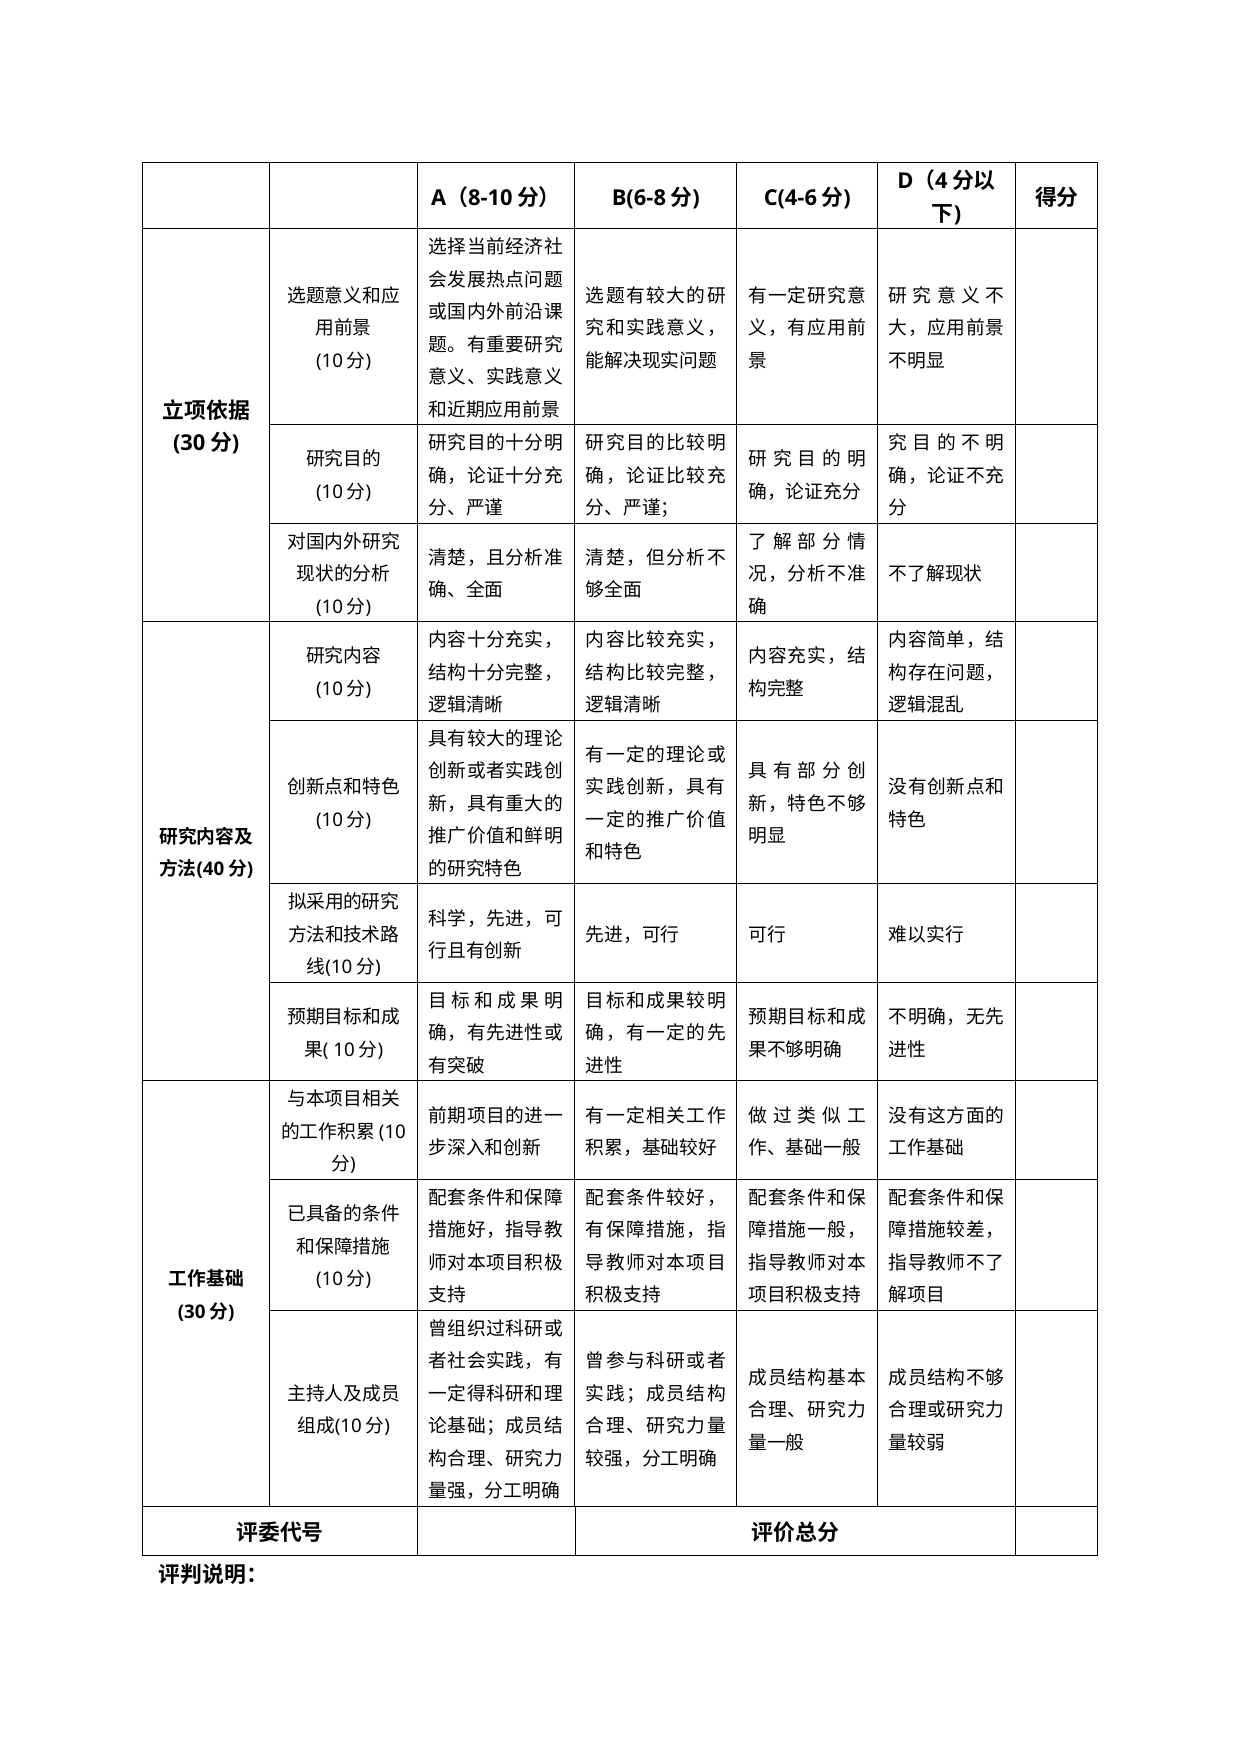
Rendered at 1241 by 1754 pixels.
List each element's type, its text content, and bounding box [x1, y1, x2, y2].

table_cell 有一定研究意义，有应用前景 [737, 229, 877, 424]
table_cell 主持人及成员组成(10分) [270, 1311, 417, 1506]
table_cell 内容充实，结构完整 [737, 622, 877, 720]
table_cell A（8-10分） [418, 163, 574, 228]
table_cell 研究目的明确，论证充分 [737, 425, 877, 523]
table_cell 具有部分创新，特色不够明显 [737, 721, 877, 883]
table_cell 研究目的比较明确，论证比较充分、严谨； [575, 425, 736, 523]
table_cell [1016, 425, 1097, 523]
table_cell 评委代号 [143, 1507, 417, 1555]
table_cell 可行 [737, 884, 877, 982]
table_cell 没有创新点和特色 [878, 721, 1015, 883]
table_cell 与本项目相关的工作积累 (10分) [270, 1081, 417, 1179]
table_cell 配套条件较好，有保障措施，指导教师对本项目积极支持 [575, 1180, 736, 1310]
table_cell 选择当前经济社会发展热点问题或国内外前沿课题。有重要研究意义、实践意义和近期应用前景 [418, 229, 574, 424]
table_cell 研究内容 (10分) [270, 622, 417, 720]
table_cell 研究意义不大，应用前景不明显 [878, 229, 1015, 424]
table_cell 配套条件和保障措施较差，指导教师不了解项目 [878, 1180, 1015, 1310]
table_cell [1016, 1081, 1097, 1179]
table_cell 内容简单，结构存在问题，逻辑混乱 [878, 622, 1015, 720]
table_cell 先进，可行 [575, 884, 736, 982]
table_cell [1016, 884, 1097, 982]
table_cell 拟采用的研究方法和技术路线(10分) [270, 884, 417, 982]
table_cell [1016, 524, 1097, 621]
table_cell 已具备的条件和保障措施 (10分) [270, 1180, 417, 1310]
table_cell 研究内容及方法(40分) [143, 622, 269, 1080]
table_cell 配套条件和保障措施好，指导教师对本项目积极支持 [418, 1180, 574, 1310]
text 评判说明： [148, 1556, 1092, 1589]
table_header 二级指标 [270, 163, 417, 228]
table_cell 工作基础 (30分) [143, 1081, 269, 1506]
table_cell [1016, 1180, 1097, 1310]
table_cell C(4-6分) [737, 163, 877, 228]
table_cell [1016, 983, 1097, 1080]
table_cell 难以实行 [878, 884, 1015, 982]
table_cell 研究目的 (10分) [270, 425, 417, 523]
table_cell 有一定的理论或实践创新，具有一定的推广价值和特色 [575, 721, 736, 883]
table_cell [418, 1507, 575, 1555]
table_cell 成员结构基本合理、研究力量一般 [737, 1311, 877, 1506]
table_cell 成员结构不够合理或研究力量较弱 [878, 1311, 1015, 1506]
table_header 分项得分 [1016, 163, 1097, 228]
table_cell [1016, 622, 1097, 720]
table_cell 曾参与科研或者实践；成员结构合理、研究力量较强，分工明确 [575, 1311, 736, 1506]
table_cell 立项依据 (30分) [143, 229, 269, 621]
table_cell 清楚，且分析准确、全面 [418, 524, 574, 621]
table_cell 有一定相关工作积累，基础较好 [575, 1081, 736, 1179]
table_cell 究目的不明确，论证不充分 [878, 425, 1015, 523]
table_cell 内容比较充实，结构比较完整，逻辑清晰 [575, 622, 736, 720]
table_cell D（4分以下) [878, 163, 1015, 228]
table_cell 研究目的十分明确，论证十分充分、严谨 [418, 425, 574, 523]
table_cell 创新点和特色 (10分) [270, 721, 417, 883]
table_cell 选题有较大的研究和实践意义，能解决现实问题 [575, 229, 736, 424]
table_cell 前期项目的进一步深入和创新 [418, 1081, 574, 1179]
table_cell [1016, 1507, 1097, 1555]
table_cell 对国内外研究现状的分析 (10分) [270, 524, 417, 621]
table_cell 内容十分充实，结构十分完整，逻辑清晰 [418, 622, 574, 720]
table_cell 科学，先进，可行且有创新 [418, 884, 574, 982]
table_cell [1016, 1311, 1097, 1506]
table_cell 选题意义和应用前景 (10分) [270, 229, 417, 424]
table_cell 不明确，无先进性 [878, 983, 1015, 1080]
table_cell 了解部分情况，分析不准确 [737, 524, 877, 621]
table_cell 配套条件和保障措施一般，指导教师对本项目积极支持 [737, 1180, 877, 1310]
table_cell 评价总分 [576, 1507, 1015, 1555]
table_cell 没有这方面的工作基础 [878, 1081, 1015, 1179]
table_cell B(6-8分) [575, 163, 736, 228]
table_cell [1016, 721, 1097, 883]
table_cell 不了解现状 [878, 524, 1015, 621]
table_cell 预期目标和成果( 10分) [270, 983, 417, 1080]
table_cell 做过类似工作、基础一般 [737, 1081, 877, 1179]
table_cell 具有较大的理论创新或者实践创新，具有重大的推广价值和鲜明的研究特色 [418, 721, 574, 883]
table_cell 目标和成果明确，有先进性或有突破 [418, 983, 574, 1080]
table_cell 预期目标和成果不够明确 [737, 983, 877, 1080]
table_cell 曾组织过科研或者社会实践，有一定得科研和理论基础；成员结构合理、研究力量强，分工明确 [418, 1311, 574, 1506]
table_header 一级指标 [143, 163, 269, 228]
table_cell 目标和成果较明确，有一定的先进性 [575, 983, 736, 1080]
table_cell 清楚，但分析不够全面 [575, 524, 736, 621]
table_cell [1016, 229, 1097, 424]
